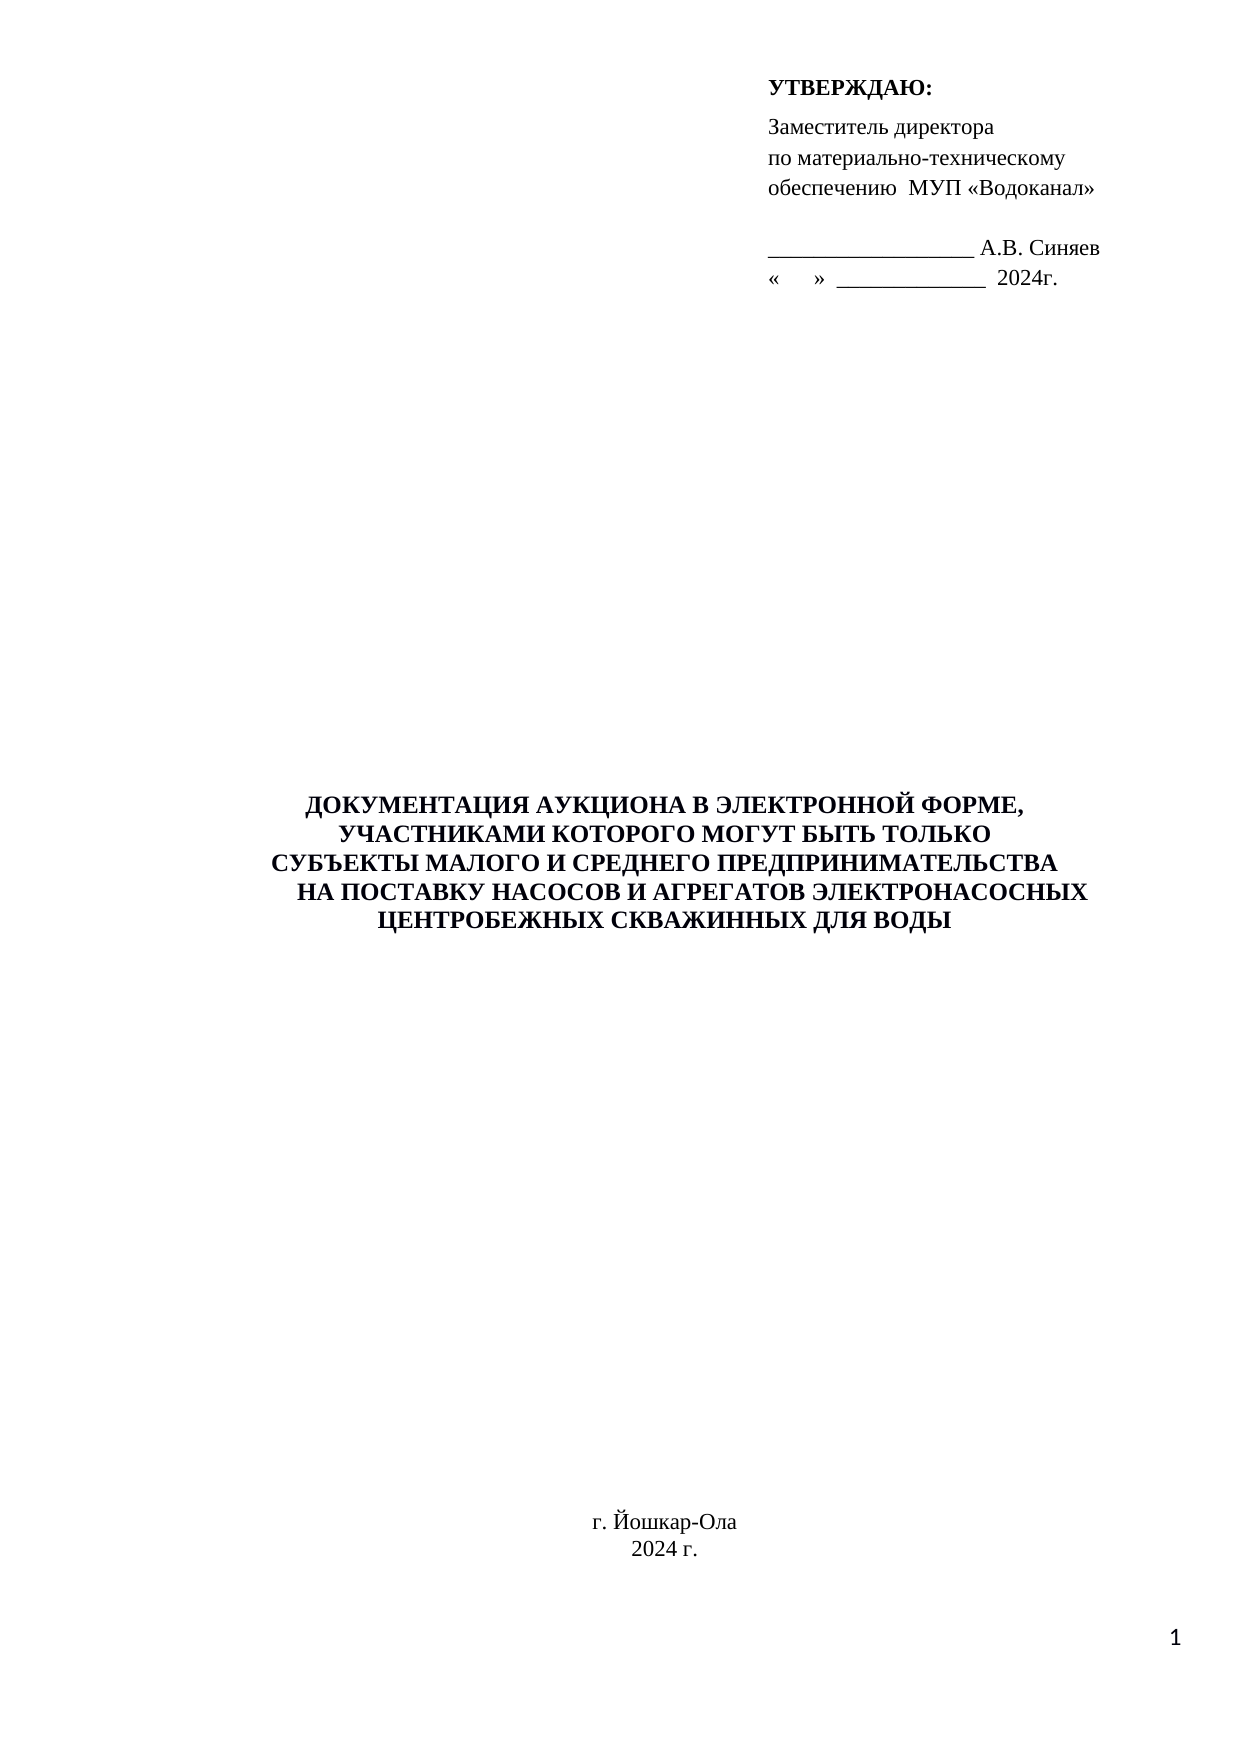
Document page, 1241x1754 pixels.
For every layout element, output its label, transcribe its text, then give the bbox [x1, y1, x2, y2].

text 2024 г. [148, 1535, 1181, 1561]
text СУБЪЕКТЫ МАЛОГО И СРЕДНЕГО ПРЕДПРИНИМАТЕЛЬСТВА [148, 848, 1181, 877]
text обеспечению МУП «Водоканал» [590, 174, 1181, 200]
text « » _____________ 2024г. [590, 264, 1181, 291]
text ДОКУМЕНТАЦИЯ АУКЦИОНА В ЭЛЕКТРОННОЙ ФОРМЕ, [148, 790, 1181, 819]
text Заместитель директора [590, 113, 1181, 140]
text НА ПОСТАВКУ НАСОСОВ И АГРЕГАТОВ ЭЛЕКТРОНАСОСНЫХ ЦЕНТРОБЕЖНЫХ СКВАЖИННЫХ ДЛЯ ВОДЫ [148, 877, 1181, 934]
text УЧАСТНИКАМИ КОТОРОГО МОГУТ БЫТЬ ТОЛЬКО [148, 819, 1181, 848]
text г. Йошкар-Ола [148, 1508, 1181, 1535]
text по материально-техническому [590, 143, 1181, 170]
text УТВЕРЖДАЮ: [768, 74, 1181, 100]
text __________________ А.В. Синяев [590, 234, 1181, 261]
